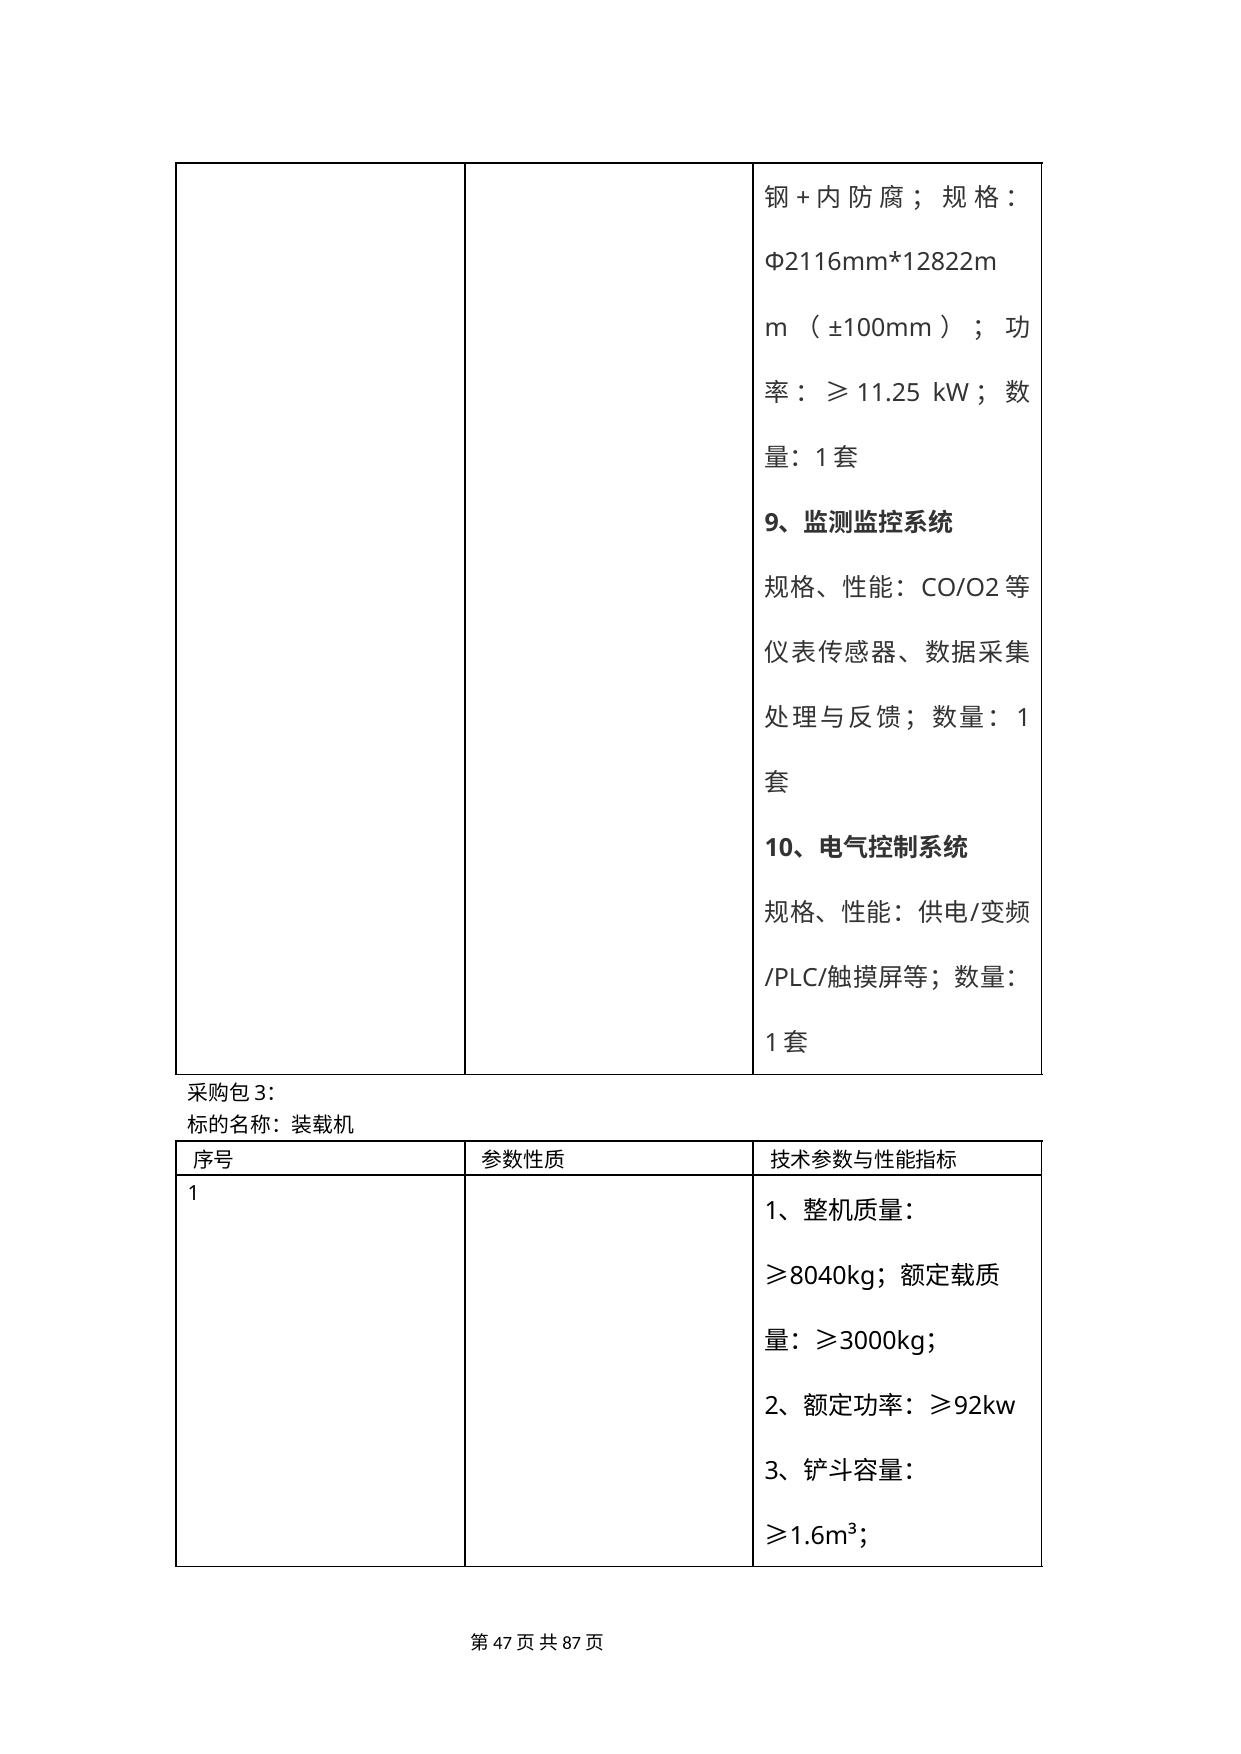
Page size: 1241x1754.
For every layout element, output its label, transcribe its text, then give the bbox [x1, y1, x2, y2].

text 采购包3： [187, 1075, 1053, 1108]
table_header 序号 [177, 1142, 464, 1174]
table_cell 1 [177, 1176, 464, 1566]
table_cell 1 [177, 164, 464, 1073]
text 标的名称：装载机 [187, 1108, 1053, 1140]
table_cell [754, 1176, 1041, 1566]
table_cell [754, 164, 1041, 1073]
table_header 参数性质 [466, 1142, 752, 1174]
table_cell [466, 164, 752, 1073]
table_cell [466, 1176, 752, 1566]
table_header 技术参数与性能指标 [754, 1142, 1041, 1174]
